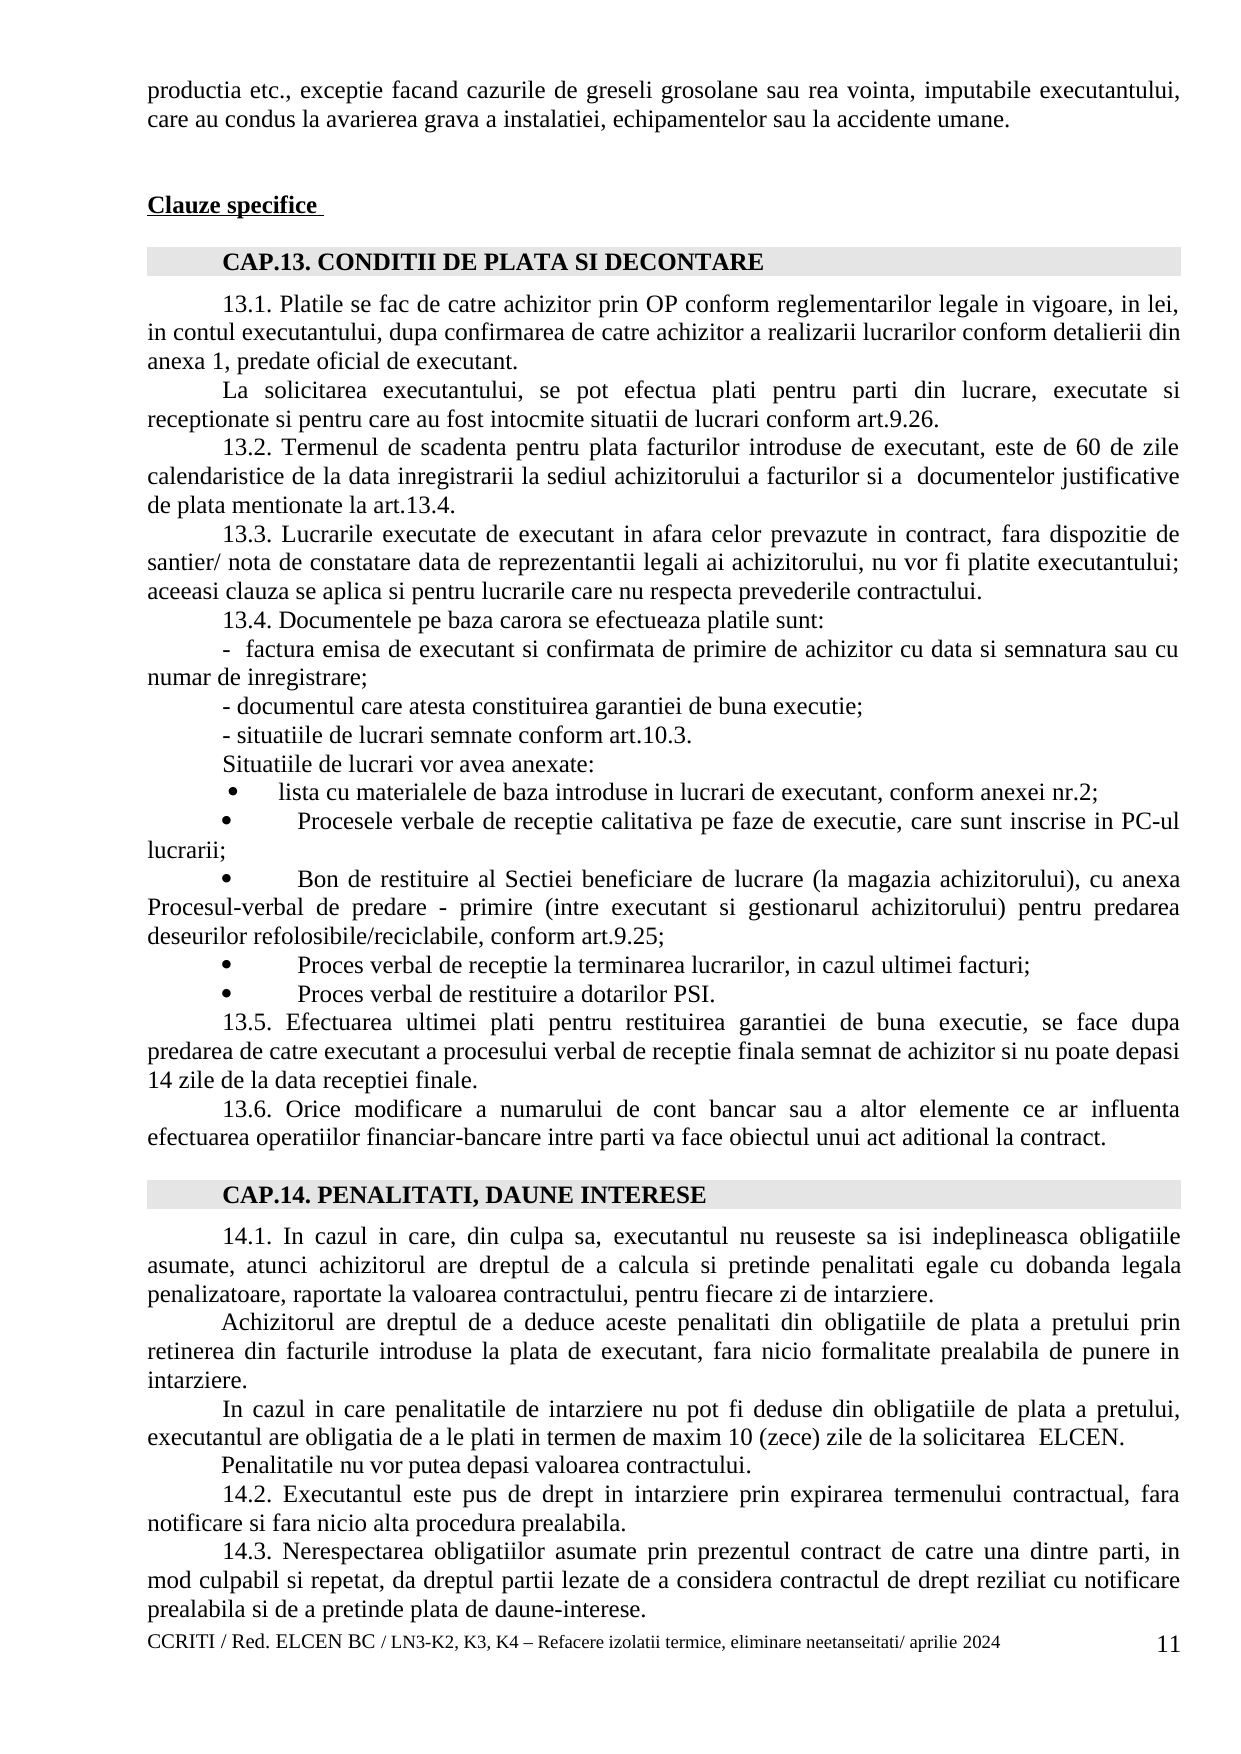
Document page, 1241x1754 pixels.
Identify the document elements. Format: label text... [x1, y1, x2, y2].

text In cazul in care penalitatile de intarziere nu pot fi deduse din obligatiile de plata a pretului, executantul are obligatia de a le plati in termen de maxim 10 (zece) zile de la solicitarea ELCEN. [147, 1394, 1181, 1451]
text CAP.13. CONDITII DE PLATA SI DECONTARE [147, 247, 1181, 276]
text 14.1. In cazul in care, din culpa sa, executantul nu reuseste sa isi indeplineasca obligatiile asumate, atunci achizitorul are dreptul de a calcula si pretinde penalitati egale cu dobanda legala penalizatoare, raportate la valoarea contractului, pentru fiecare zi de intarziere. [147, 1221, 1181, 1307]
list Proces verbal de restituire a dotarilor PSI. [147, 979, 1181, 1007]
text 13.5. Efectuarea ultimei plati pentru restituirea garantiei de buna executie, se face dupa predarea de catre executant a procesului verbal de receptie finala semnat de achizitor si nu poate depasi 14 zile de la data receptiei finale. [147, 1007, 1181, 1094]
text Situatiile de lucrari vor avea anexate: [147, 749, 1181, 777]
list Proces verbal de receptie la terminarea lucrarilor, in cazul ultimei facturi; [147, 950, 1181, 979]
text 13.1. Platile se fac de catre achizitor prin OP conform reglementarilor legale in vigoare, in lei, in contul executantului, dupa confirmarea de catre achizitor a realizarii lucrarilor conform detalierii din anexa 1, predate oficial de executant. [147, 289, 1181, 375]
text 13.4. Documentele pe baza carora se efectueaza platile sunt: [147, 605, 1181, 634]
text - documentul care atesta constituirea garantiei de buna executie; [147, 691, 1181, 720]
list Procesele verbale de receptie calitativa pe faze de executie, care sunt inscrise in PC-ul lucrarii; [147, 806, 1181, 864]
list Bon de restituire al Sectiei beneficiare de lucrare (la magazia achizitorului), cu anexa Procesul-verbal de predare - primire (intre executant si gestionarul achizitorului) pentru predarea deseurilor refolosibile/reciclabile, conform art.9.25; [147, 864, 1181, 950]
text Clauze specifice [147, 190, 1181, 219]
text CAP.14. PENALITATI, DAUNE INTERESE [147, 1180, 1181, 1209]
text 14.2. Executantul este pus de drept in intarziere prin expirarea termenului contractual, fara notificare si fara nicio alta procedura prealabila. [147, 1479, 1181, 1536]
text 13.3. Lucrarile executate de executant in afara celor prevazute in contract, fara dispozitie de santier/ nota de constatare data de reprezentantii legali ai achizitorului, nu vor fi platite executantului; aceeasi clauza se aplica si pentru lucrarile care nu respecta prevederile contractului. [147, 519, 1181, 605]
text Penalitatile nu vor putea depasi valoarea contractului. [147, 1451, 1180, 1479]
text Achizitorul are dreptul de a deduce aceste penalitati din obligatiile de plata a pretului prin retinerea din facturile introduse la plata de executant, fara nicio formalitate prealabila de punere in intarziere. [147, 1307, 1181, 1394]
text 14.3. Nerespectarea obligatiilor asumate prin prezentul contract de catre una dintre parti, in mod culpabil si repetat, da dreptul partii lezate de a considera contractul de drept reziliat cu notificare prealabila si de a pretinde plata de daune-interese. [147, 1536, 1181, 1623]
text 13.2. Termenul de scadenta pentru plata facturilor introduse de executant, este de 60 de zile calendaristice de la data inregistrarii la sediul achizitorului a facturilor si a documentelor justificative de plata mentionate la art.13.4. [147, 432, 1181, 519]
text - situatiile de lucrari semnate conform art.10.3. [147, 720, 1181, 749]
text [147, 75, 1181, 132]
text La solicitarea executantului, se pot efectua plati pentru parti din lucrare, executate si receptionate si pentru care au fost intocmite situatii de lucrari conform art.9.26. [147, 375, 1181, 432]
text 13.6. Orice modificare a numarului de cont bancar sau a altor elemente ce ar influenta efectuarea operatiilor financiar-bancare intre parti va face obiectul unui act aditional la contract. [147, 1094, 1181, 1151]
text - factura emisa de executant si confirmata de primire de achizitor cu data si semnatura sau cu numar de inregistrare; [147, 634, 1181, 691]
list lista cu materialele de baza introduse in lucrari de executant, conform anexei nr.2; [147, 777, 1181, 806]
